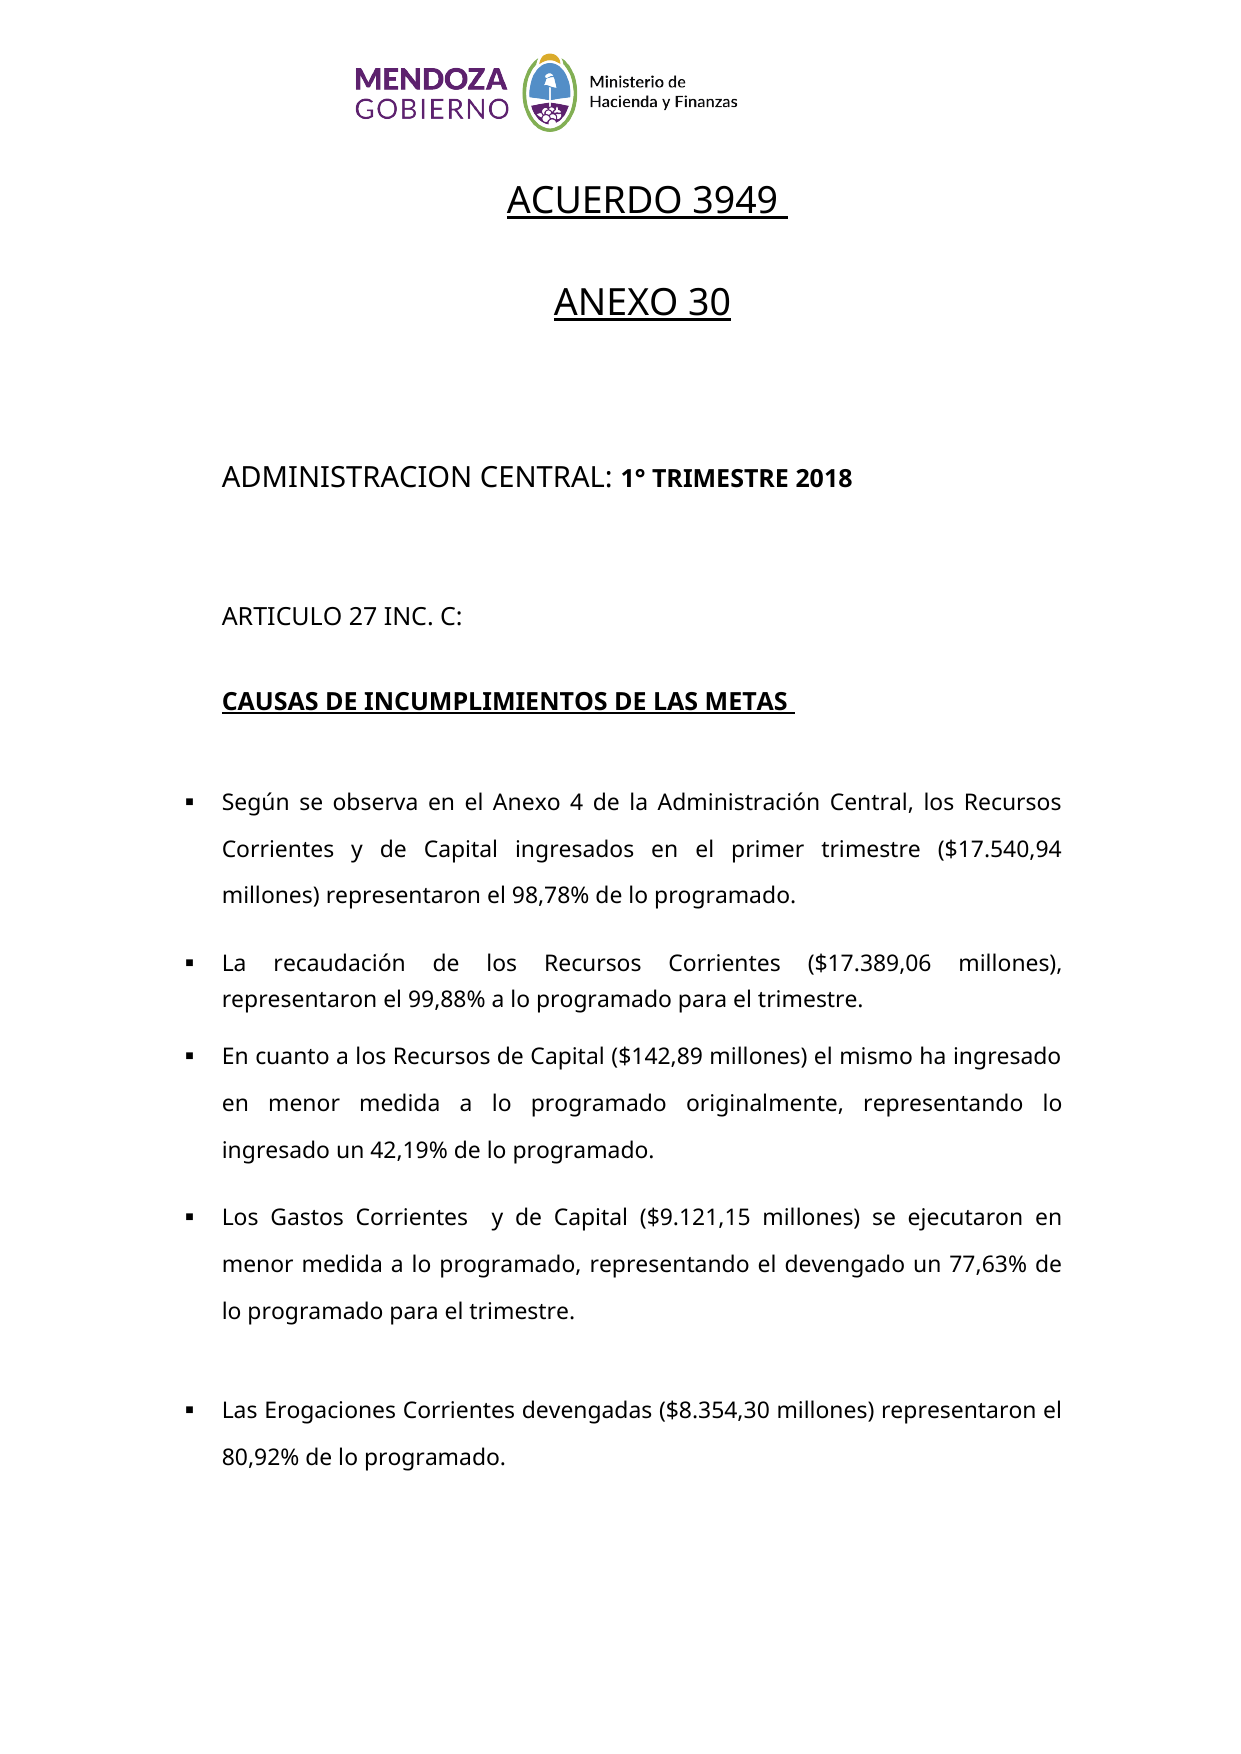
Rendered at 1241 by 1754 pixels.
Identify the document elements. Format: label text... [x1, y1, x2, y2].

list En cuanto a los Recursos de Capital ($142,89 millones) el mismo ha ingresado en menor medida a lo programado originalmente, representando lo ingresado un 42,19% de lo programado. [184, 1040, 1063, 1165]
text CAUSAS DE INCUMPLIMIENTOS DE LAS METAS [222, 684, 1063, 718]
text ADMINISTRACION CENTRAL: 1° TRIMESTRE 2018 [222, 457, 1063, 496]
list La recaudación de los Recursos Corrientes ($17.389,06 millones), representaron el 99,88% a lo programado para el trimestre. [184, 947, 1063, 1014]
picture [103, 29, 990, 156]
list Los Gastos Corrientes y de Capital ($9.121,15 millones) se ejecutaron en menor medida a lo programado, representando el devengado un 77,63% de lo programado para el trimestre. [184, 1201, 1063, 1326]
list Las Erogaciones Corrientes devengadas ($8.354,30 millones) representaron el 80,92% de lo programado. [184, 1394, 1063, 1472]
list Según se observa en el Anexo 4 de la Administración Central, los Recursos Corrientes y de Capital ingresados en el primer trimestre ($17.540,94 millones) representaron el 98,78% de lo programado. [184, 786, 1063, 911]
text ARTICULO 27 INC. C: [222, 598, 1063, 633]
text ANEXO 30 [222, 275, 1063, 326]
text ACUERDO 3949 [222, 173, 1063, 224]
